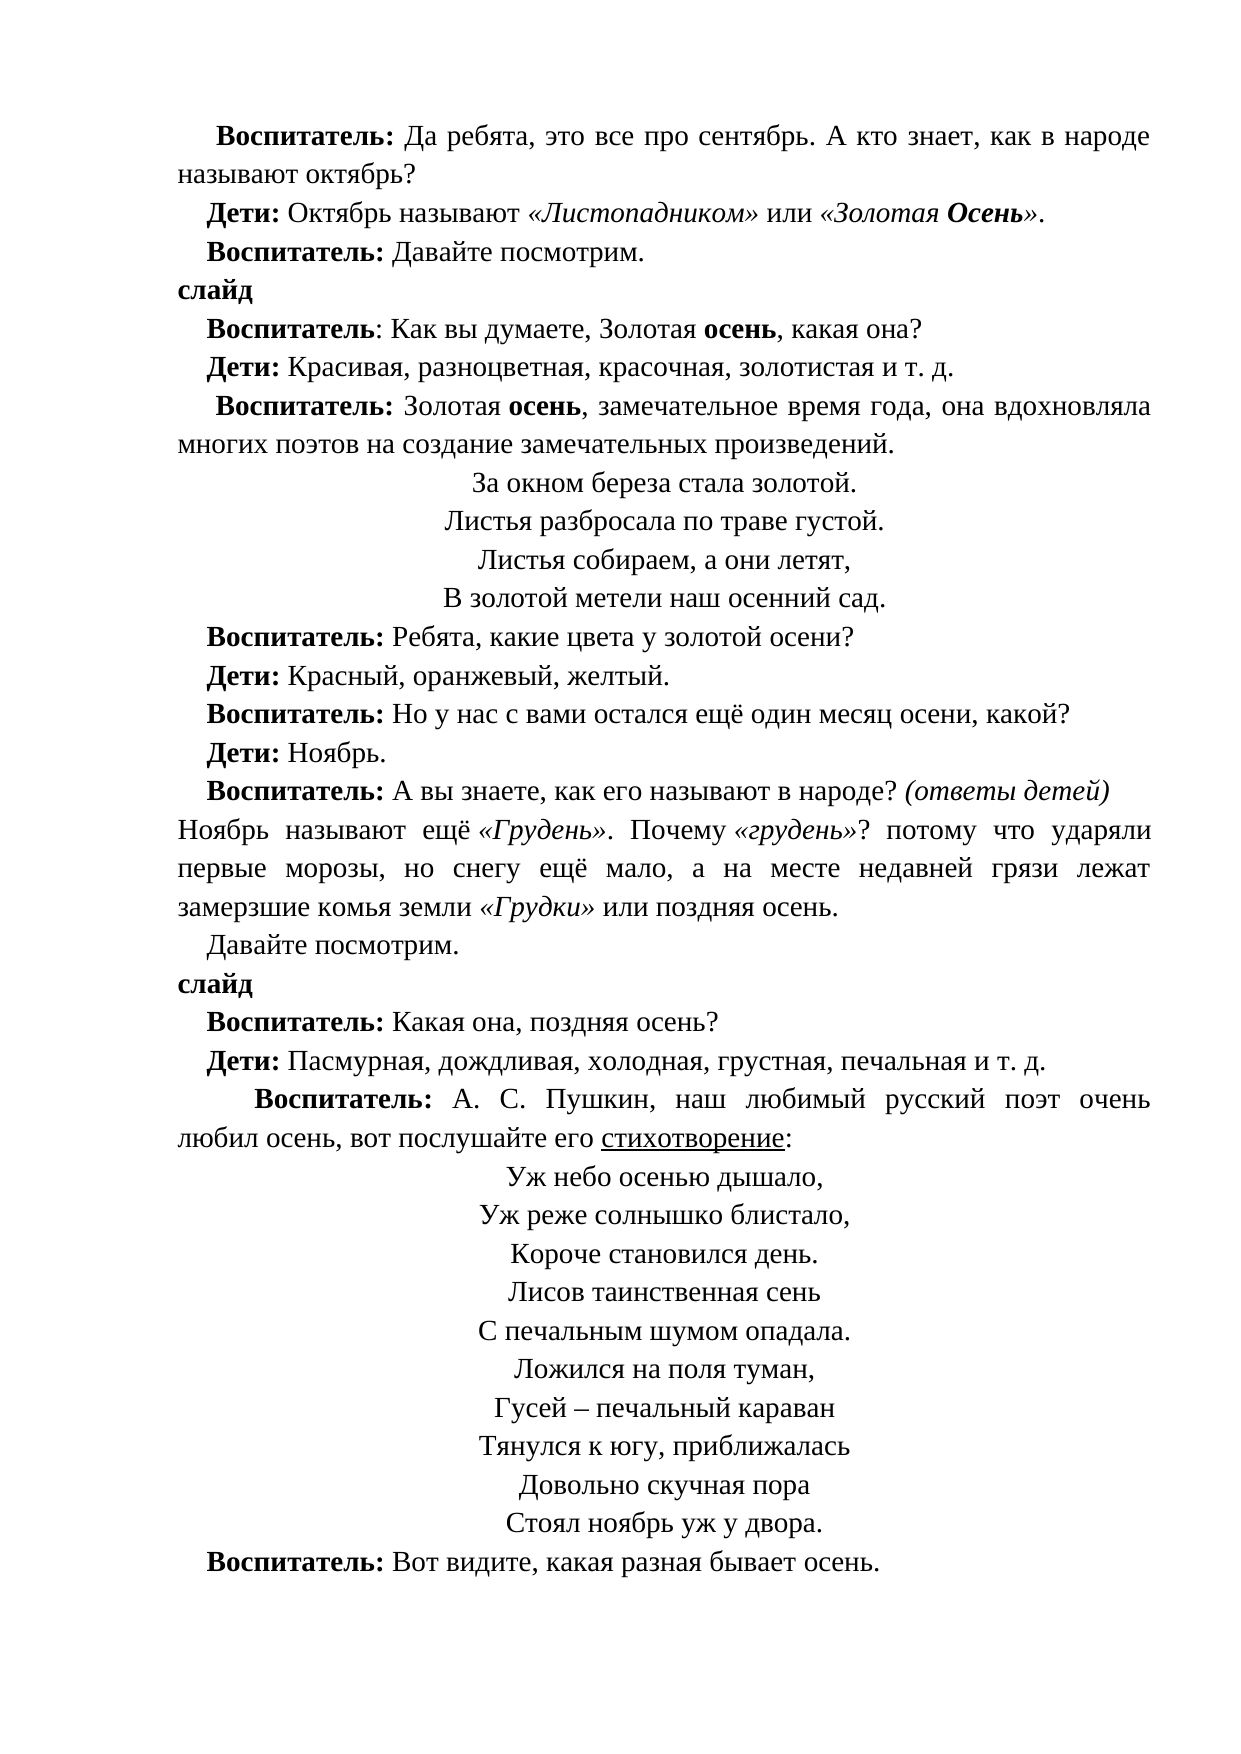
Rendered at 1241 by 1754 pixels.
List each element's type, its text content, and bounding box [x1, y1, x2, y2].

text Дети: Ноябрь. [177, 735, 1152, 768]
text Воспитатель: А вы знаете, как его называют в народе? (ответы детей) [177, 773, 1152, 807]
text Лисов таинственная сень [177, 1274, 1152, 1308]
text Тянулся к югу, приближалась [177, 1428, 1152, 1462]
text Воспитатель: А. С. Пушкин, наш любимый русский поэт очень любил осень, вот послушайте его стихотворение: [177, 1082, 1152, 1154]
text Воспитатель: Но у нас с вами остался ещё один месяц осени, какой? [177, 696, 1152, 730]
text Листья собираем, а они летят, [177, 542, 1152, 576]
text Воспитатель: Давайте посмотрим. [177, 234, 1152, 267]
text Воспитатель: Вот видите, какая разная бывает осень. [177, 1544, 1152, 1578]
text За окном береза стала золотой. [177, 465, 1152, 498]
text Дети: Красивая, разноцветная, красочная, золотистая и т. д. [177, 349, 1152, 383]
text Уж небо осенью дышало, [177, 1159, 1152, 1192]
text Воспитатель: Какая она, поздняя осень? [177, 1004, 1152, 1038]
text Воспитатель: Ребята, какие цвета у золотой осени? [177, 619, 1152, 653]
text Дети: Октябрь называют «Листопадником» или «Золотая Осень». [177, 195, 1152, 229]
text слайд [177, 966, 1152, 999]
text Гусей – печальный караван [177, 1390, 1152, 1423]
text Ноябрь называют ещё «Грудень». Почему «грудень»? потому что ударяли первые морозы, но снегу ещё мало, а на месте недавней грязи лежат замерзшие комья земли «Грудки» или поздняя осень. [177, 812, 1152, 922]
text Дети: Пасмурная, дождливая, холодная, грустная, печальная и т. д. [177, 1043, 1152, 1077]
text Давайте посмотрим. [177, 927, 1152, 961]
text Стоял ноябрь уж у двора. [177, 1506, 1152, 1539]
text Уж реже солнышко блистало, [177, 1197, 1152, 1231]
text Ложился на поля туман, [177, 1351, 1152, 1385]
text С печальным шумом опадала. [177, 1313, 1152, 1346]
text Короче становился день. [177, 1236, 1152, 1269]
text В золотой метели наш осенний сад. [177, 581, 1152, 614]
text Воспитатель: Как вы думаете, Золотая осень, какая она? [177, 311, 1152, 344]
text слайд [177, 272, 1152, 306]
text Дети: Красный, оранжевый, желтый. [177, 658, 1152, 691]
text Листья разбросала по траве густой. [177, 503, 1152, 537]
text Воспитатель: Да ребята, это все про сентябрь. А кто знает, как в народе называют октябрь? [177, 118, 1152, 190]
text Воспитатель: Золотая осень, замечательное время года, она вдохновляла многих поэтов на создание замечательных произведений. [177, 388, 1152, 460]
text Довольно скучная пора [177, 1467, 1152, 1501]
